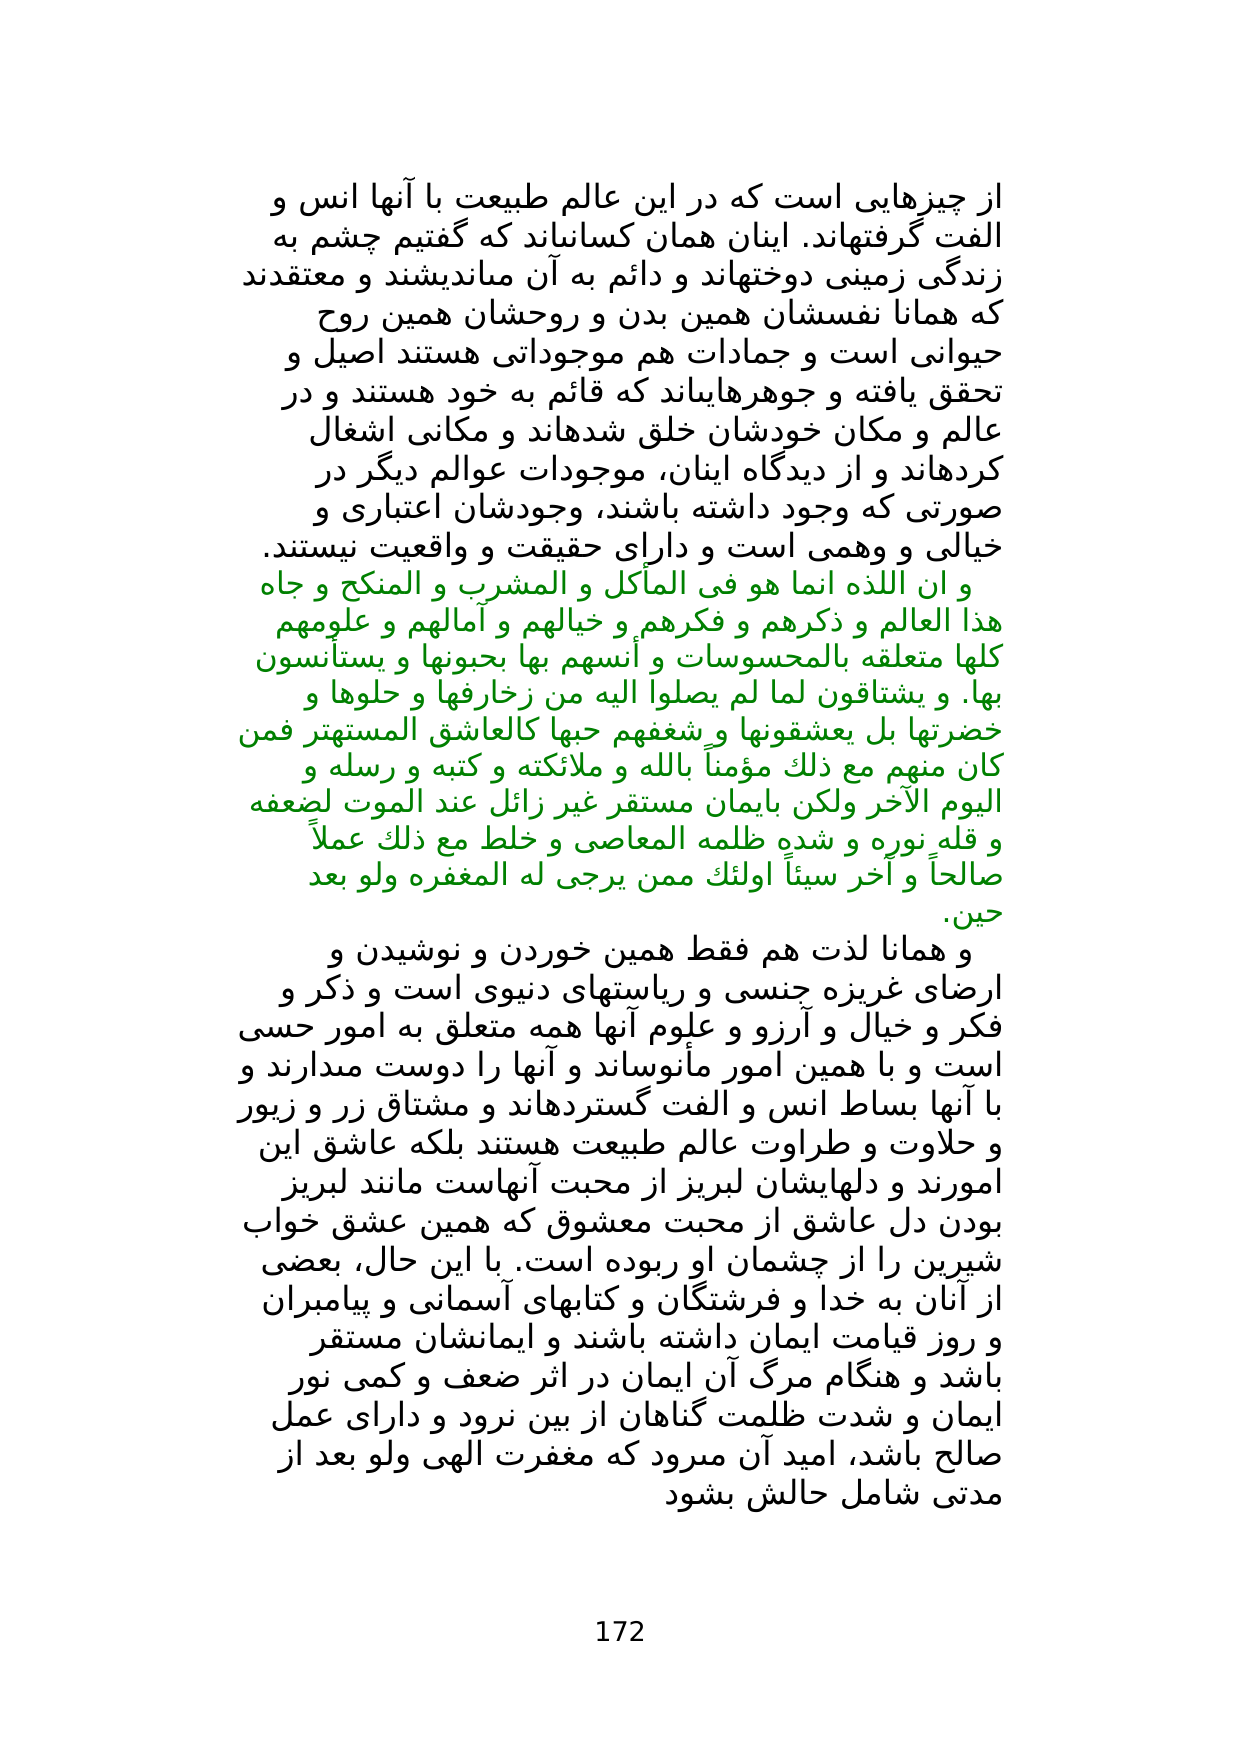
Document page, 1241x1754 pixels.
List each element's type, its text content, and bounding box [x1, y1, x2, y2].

text و همانا لذت هم فقط همين خوردن و نوشيدن و ارضاى غريزه جنسى و رياست‏هاى دنيوى است و ذكر و فكر و خيال و آرزو و علوم آنها همه متعلق به امور حسى است و با همين امور مأنوس‏اند و آنها را دوست مى‏دارند و با آنها بساط انس و الفت گسترده‏اند و مشتاق زر و زيور و حلاوت و طراوت عالم طبيعت هستند بلكه عاشق اين امورند و دل‏هايشان لبريز از محبت آنهاست مانند لبريز بودن دل عاشق از محبت معشوق كه همين عشق خواب شيرين را از چشمان او ربوده است. با اين حال، بعضى از آنان به خدا و فرشتگان و كتاب‏هاى آسمانى و پيامبران و روز قيامت ايمان داشته باشند و ايمانشان مستقر باشد و هنگام مرگ آن ايمان در اثر ضعف و كمى نور ايمان و شدت ظلمت گناهان از بين نرود و داراى عمل صالح باشد، اميد آن مى‏رود كه مغفرت الهى ولو بعد از مدتى شامل حالش بشود [236, 929, 1004, 1512]
text و ان اللذه انما هو فى المأكل و المشرب و المنكح و جاه هذا العالم و ذكرهم و فكرهم و خيالهم و آمالهم و علومهم كلها متعلقه بالمحسوسات و أنسهم بها بحبونها و يستأنسون بها. و يشتاقون لما لم يصلوا اليه من زخارفها و حلوها و خضرتها بل يعشقونها و شغفهم حبها كالعاشق المستهتر فمن كان منهم مع ذلك مؤمناً بالله و ملائكته و كتبه و رسله و اليوم الآخر ولكن بايمان مستقر غير زائل عند الموت لضعفه و قله نوره و شده ظلمه المعاصى و خلط مع ذلك عملاً صالحاً و آخر سيئاً اولئك ممن يرجى له المغفره ولو بعد حين. [236, 566, 1004, 929]
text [236, 177, 1004, 566]
